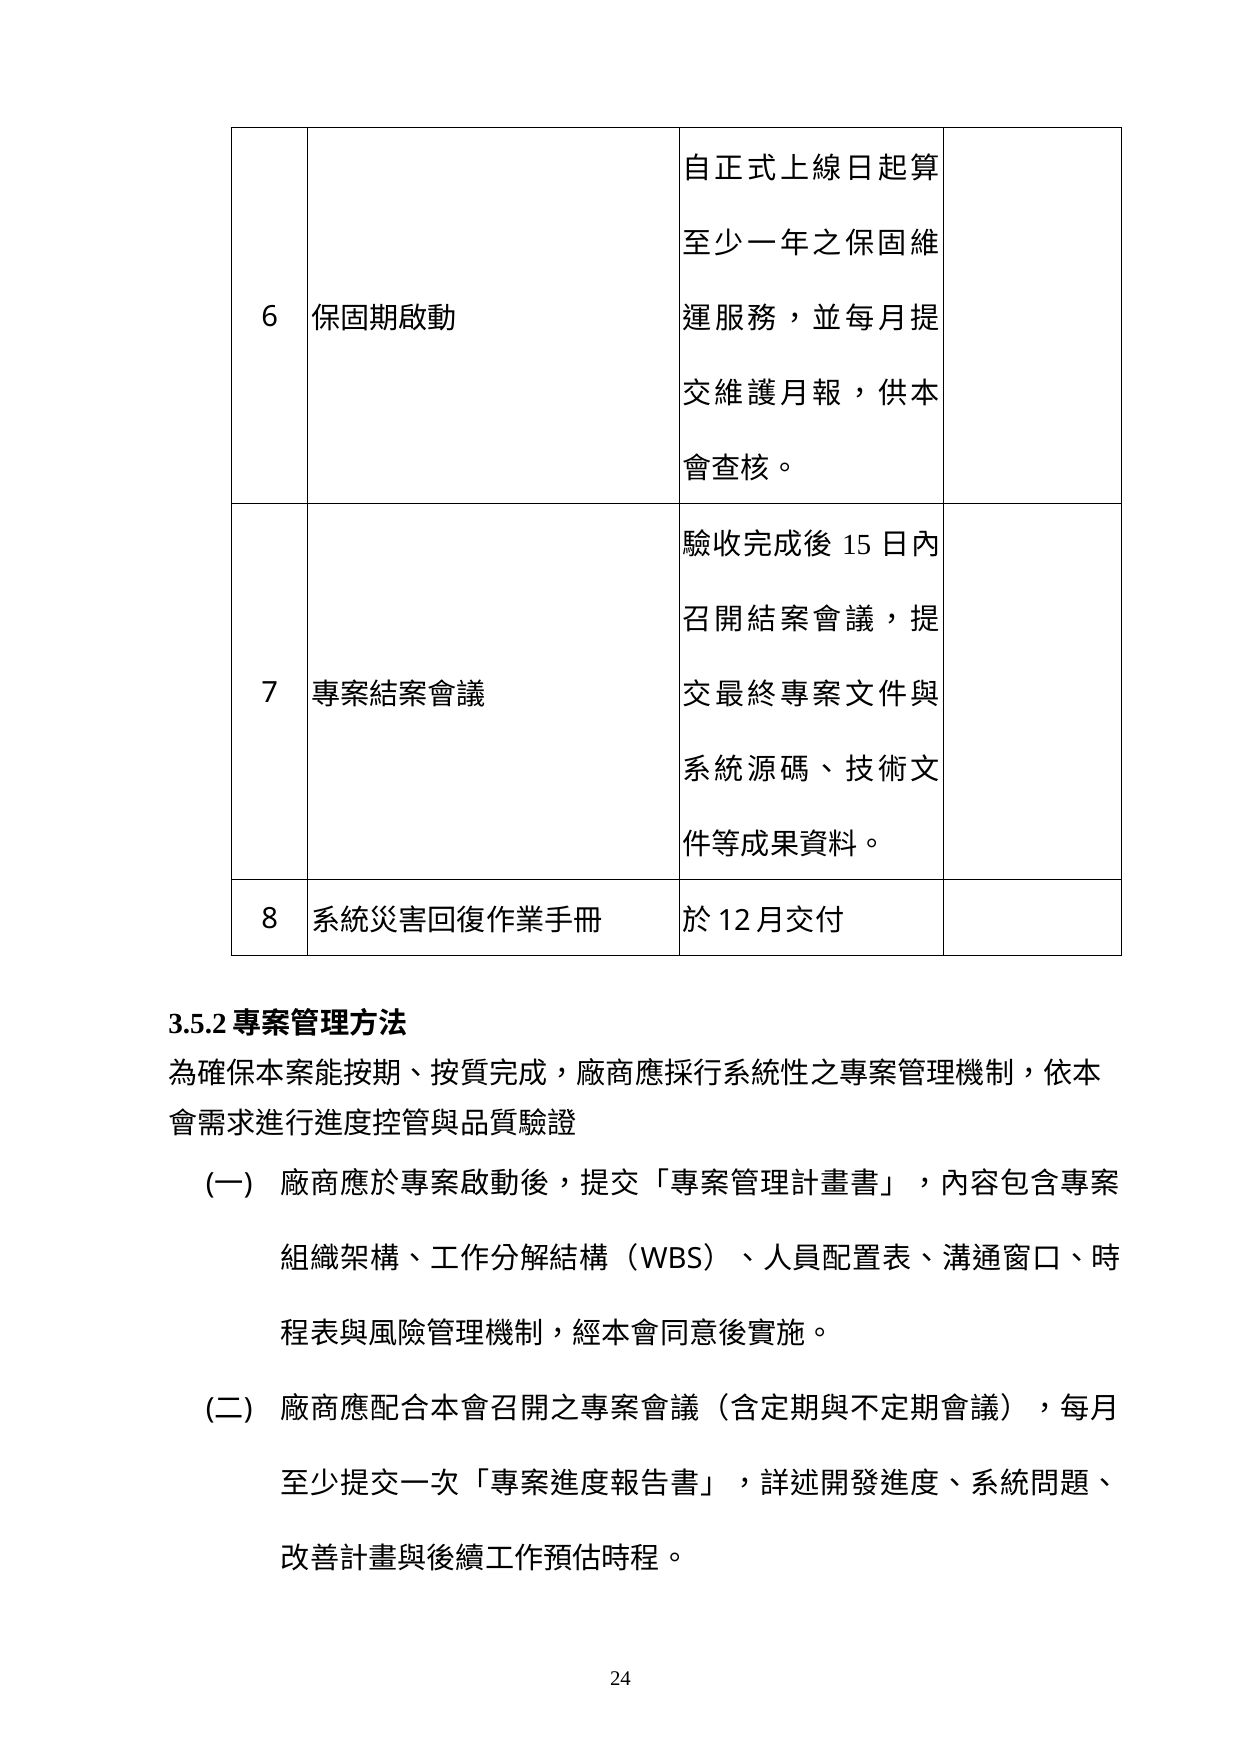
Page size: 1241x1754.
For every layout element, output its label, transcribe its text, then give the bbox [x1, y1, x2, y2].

table_cell 8 [232, 880, 307, 955]
table_cell 系統災害回復作業手冊 [308, 880, 679, 955]
list 廠商應於專案啟動後，提交「專案管理計畫書」，內容包含專案組織架構、工作分解結構（WBS）、人員配置表、溝通窗口、時程表與風險管理機制，經本會同意後實施。 [206, 1144, 1122, 1369]
table_cell [944, 504, 1121, 879]
table_cell 保固期啟動 [308, 128, 679, 503]
table_cell 6 [232, 128, 307, 503]
table_cell 7 [232, 504, 307, 879]
table_cell 於12月交付 [680, 880, 943, 955]
text 3.5.2專案管理方法 [168, 994, 1122, 1044]
table_cell [944, 880, 1121, 955]
table_cell 自正式上線日起算至少一年之保固維運服務，並每月提交維護月報，供本會查核。 [680, 128, 943, 503]
table_cell 專案結案會議 [308, 504, 679, 879]
text 為確保本案能按期、按質完成，廠商應採行系統性之專案管理機制，依本會需求進行進度控管與品質驗證 [168, 1044, 1122, 1144]
table_cell 驗收完成後 15 日內召開結案會議，提交最終專案文件與系統源碼、技術文件等成果資料。 [680, 504, 943, 879]
list 廠商應配合本會召開之專案會議（含定期與不定期會議），每月至少提交一次「專案進度報告書」，詳述開發進度、系統問題、改善計畫與後續工作預估時程。 [206, 1369, 1122, 1594]
table_cell [944, 128, 1121, 503]
